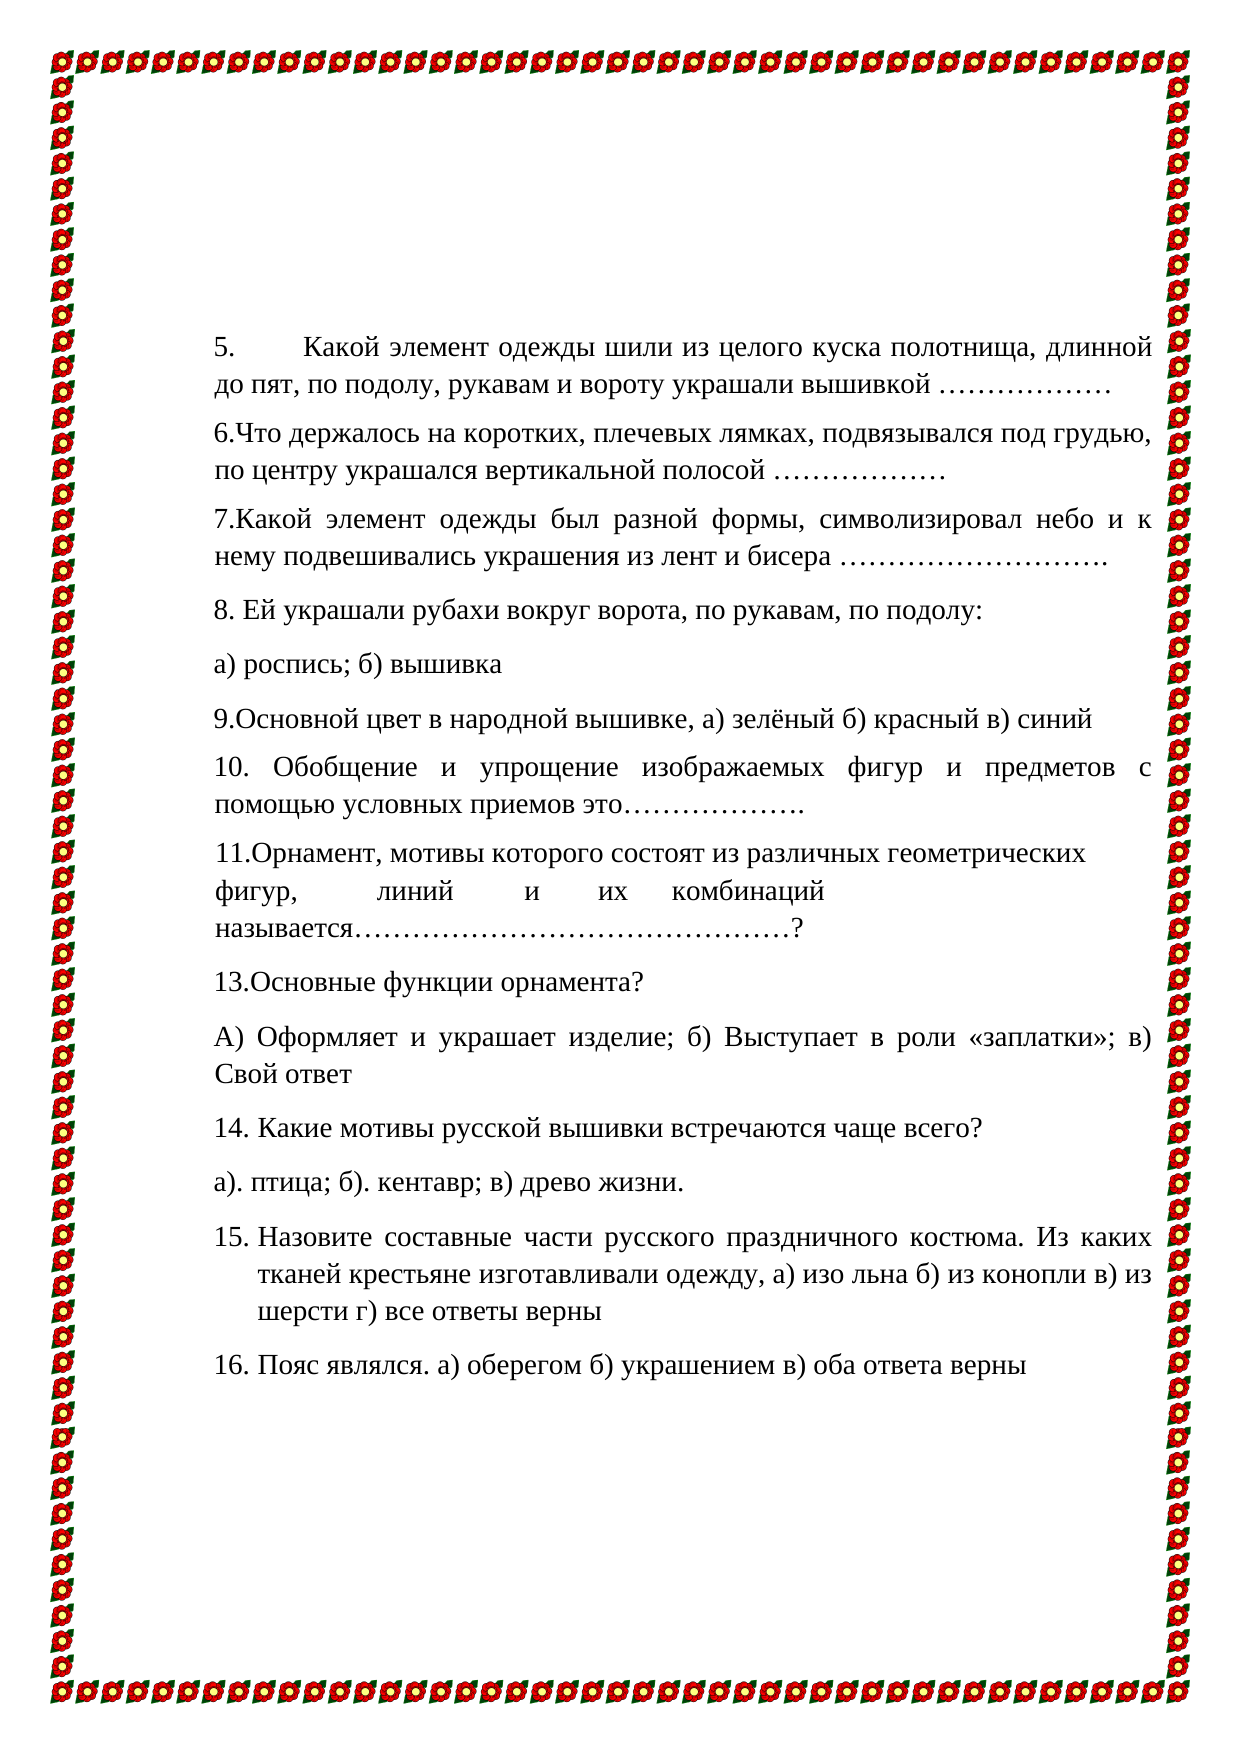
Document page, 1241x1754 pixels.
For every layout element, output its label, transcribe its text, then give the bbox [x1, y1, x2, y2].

list Какие мотивы русской вышивки встречаются чаще всего? [213, 1110, 1153, 1144]
picture [49, 49, 1191, 1704]
text 11.Орнамент, мотивы которого состоят из различных геометрических фигур, линий и их комбинаций называется………………………………………? [215, 835, 1159, 944]
text а). птица; б). кентавр; в) древо жизни. [213, 1164, 1153, 1198]
text 9.Основной цвет в народной вышивке, а) зелёный б) красный в) синий [213, 701, 1153, 734]
text 7.Какой элемент одежды был разной формы, символизировал небо и к нему подвешивались украшения из лент и бисера ………………………. [213, 501, 1153, 571]
text 6.Что держалось на коротких, плечевых лямках, подвязывался под грудью, по центру украшался вертикальной полосой ……………… [213, 415, 1153, 486]
list Пояс являлся. а) оберегом б) украшением в) оба ответа верны [213, 1347, 1153, 1381]
text 13.Основные функции орнамента? [213, 964, 1153, 998]
text 10. Обобщение и упрощение изображаемых фигур и предметов с помощью условных приемов это………………. [213, 749, 1153, 820]
list Какой элемент одежды шили из целого куска полотнища, длинной до пят, по подолу, рукавам и вороту украшали вышивкой ……………… [213, 128, 1153, 400]
text 8. Ей украшали рубахи вокруг ворота, по рукавам, по подолу: [213, 592, 1153, 626]
list Назовите составные части русского праздничного костюма. Из каких тканей крестьяне изготавливали одежду, а) изо льна б) из конопли в) из шерсти г) все ответы верны [213, 1219, 1153, 1327]
text а) роспись; б) вышивка [213, 646, 1153, 680]
text А) Оформляет и украшает изделие; б) Выступает в роли «заплатки»; в) Свой ответ [213, 1019, 1153, 1089]
